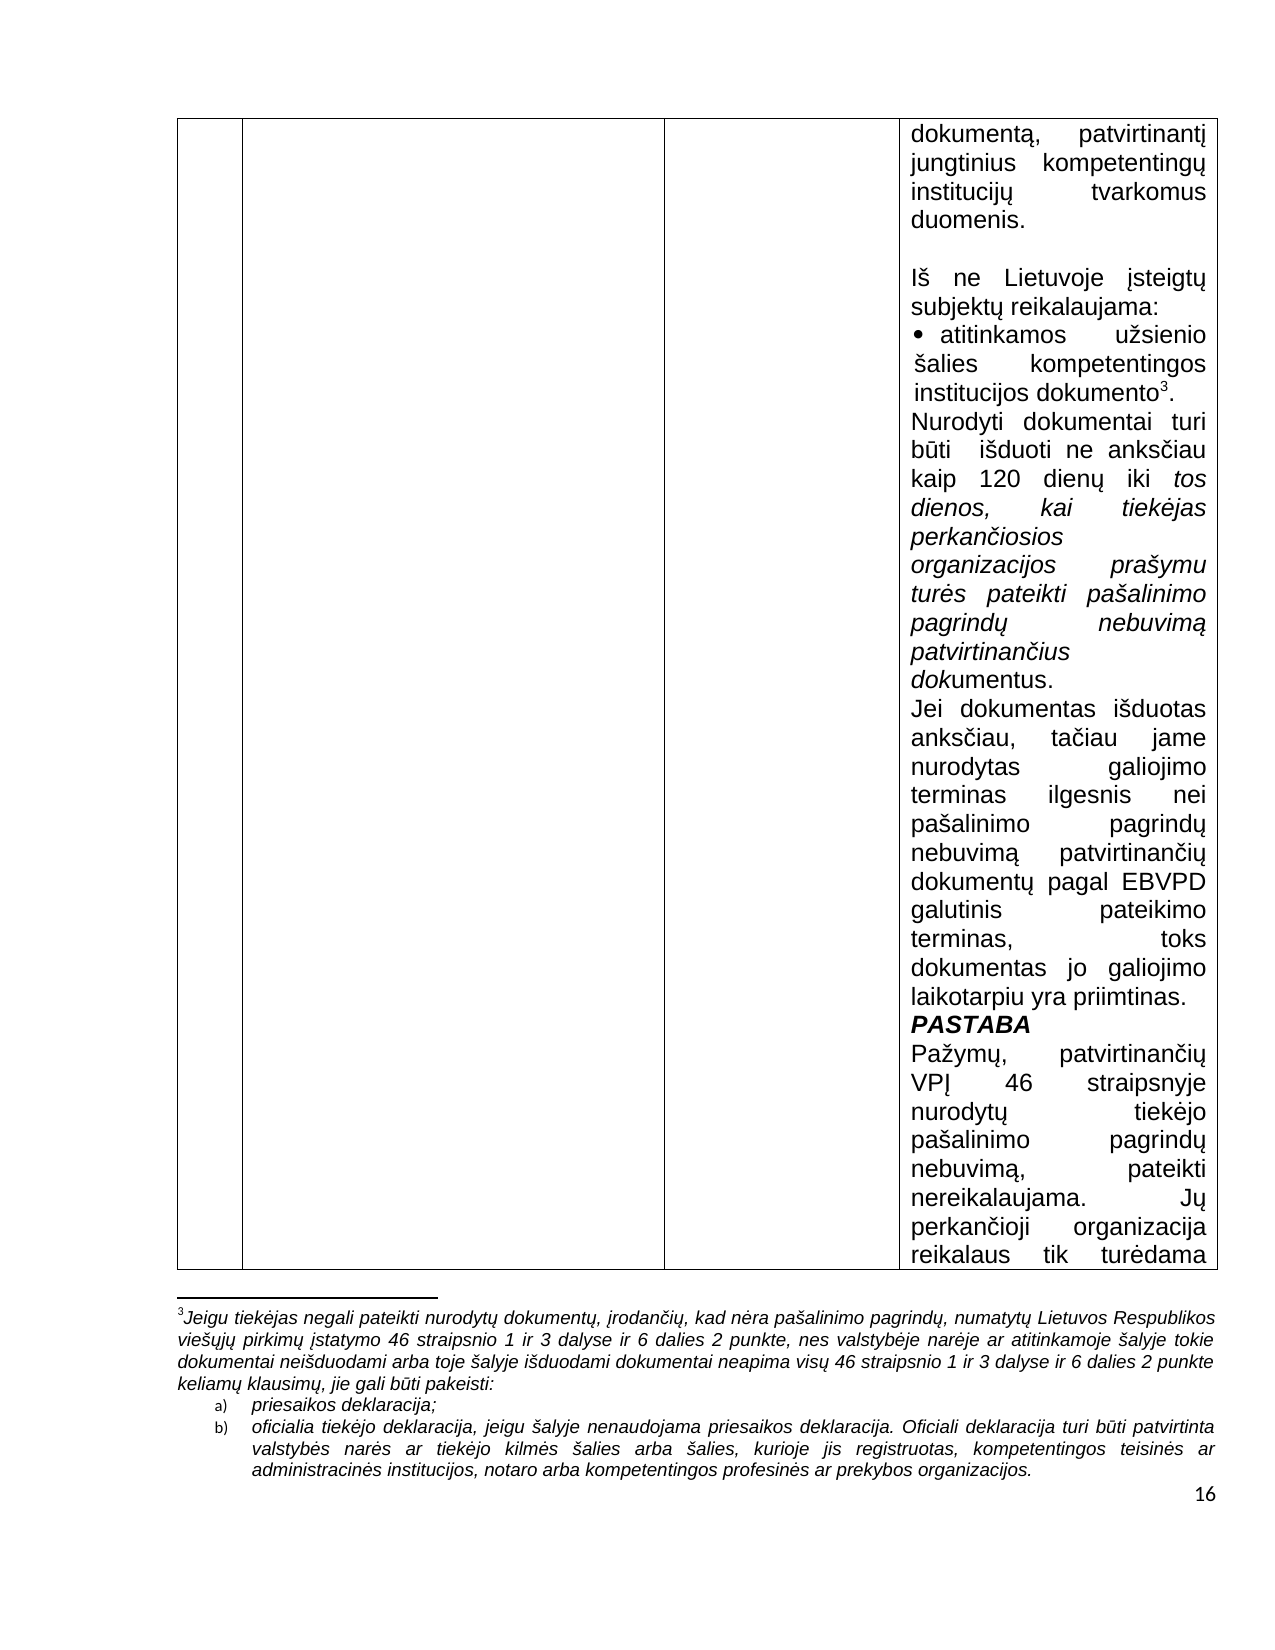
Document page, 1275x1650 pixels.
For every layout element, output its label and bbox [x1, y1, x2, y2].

table_cell [178, 119, 242, 1269]
table_cell [900, 119, 1217, 1269]
table_cell [243, 119, 664, 1269]
table_cell [665, 119, 899, 1269]
